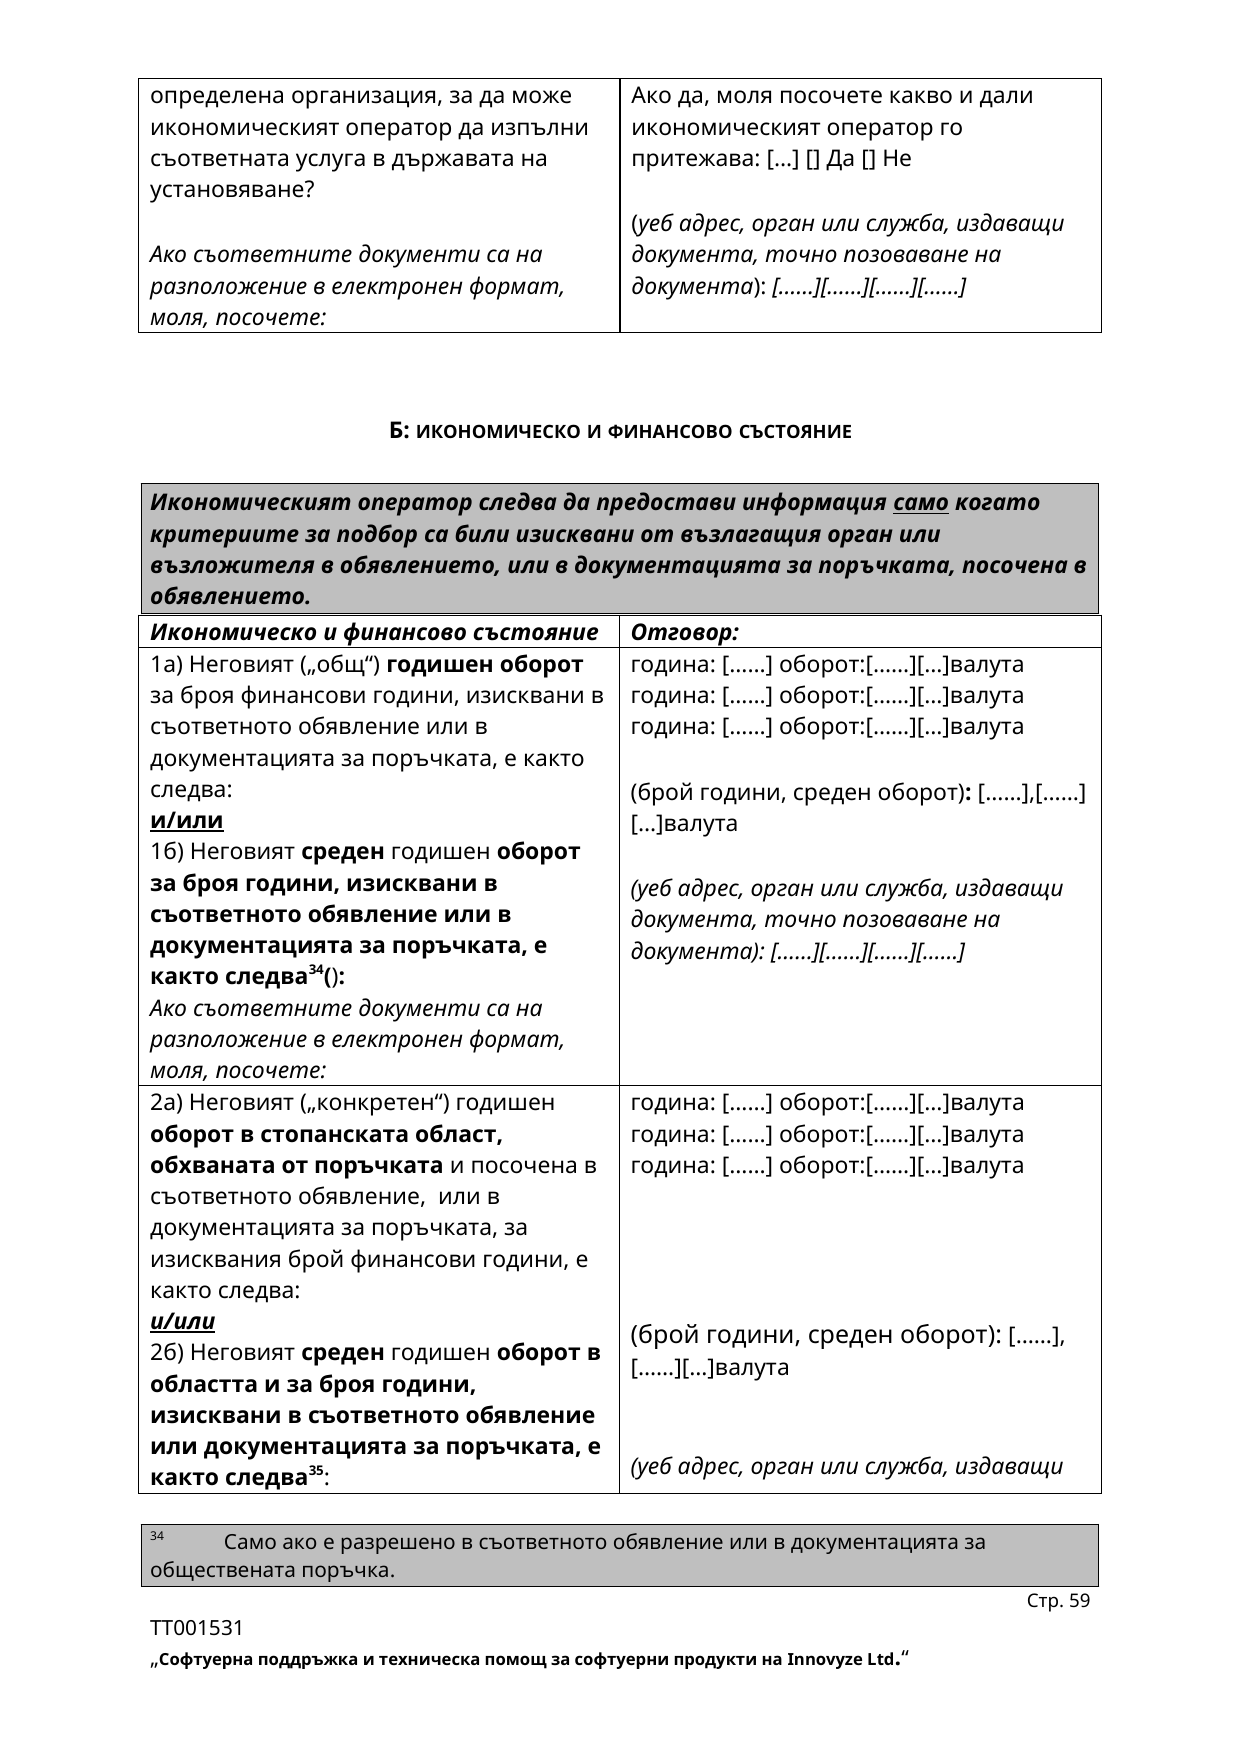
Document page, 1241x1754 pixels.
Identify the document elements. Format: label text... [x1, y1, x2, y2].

text Икономическият оператор следва да предостави информация само когато критериите за подбор са били изисквани от възлагащия орган или възложителя в обявлението, или в документацията за поръчката, посочена в обявлението. [142, 484, 1098, 613]
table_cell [621, 79, 1101, 332]
table_cell година: [……] оборот:[……][…]валута година: [……] оборот:[……][…]валута година: [……] оборот:[……][…]валута (брой години, среден оборот): [……],[……][…]валута (уеб адрес, орган или служба, издаващи документа, точно позоваване на документа): [……][……][……][……] [620, 648, 1101, 1085]
table_cell 1а) Неговият („общ“) годишен оборот за броя финансови години, изисквани в съответното обявление или в документацията за поръчката, е както следва: и/или 1б) Неговият среден годишен оборот за броя години, изисквани в съответното обявление или в документацията за поръчката, е както следва(): Ако съответните документи са на разположение в електронен формат, моля, посочете: [139, 648, 619, 1085]
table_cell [620, 1086, 1101, 1493]
table_header Икономическо и финансово състояние [139, 616, 619, 647]
title Б: икономическо и финансово състояние [150, 414, 1090, 446]
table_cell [139, 1086, 619, 1493]
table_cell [139, 79, 619, 332]
table_header Отговор: [620, 616, 1101, 647]
